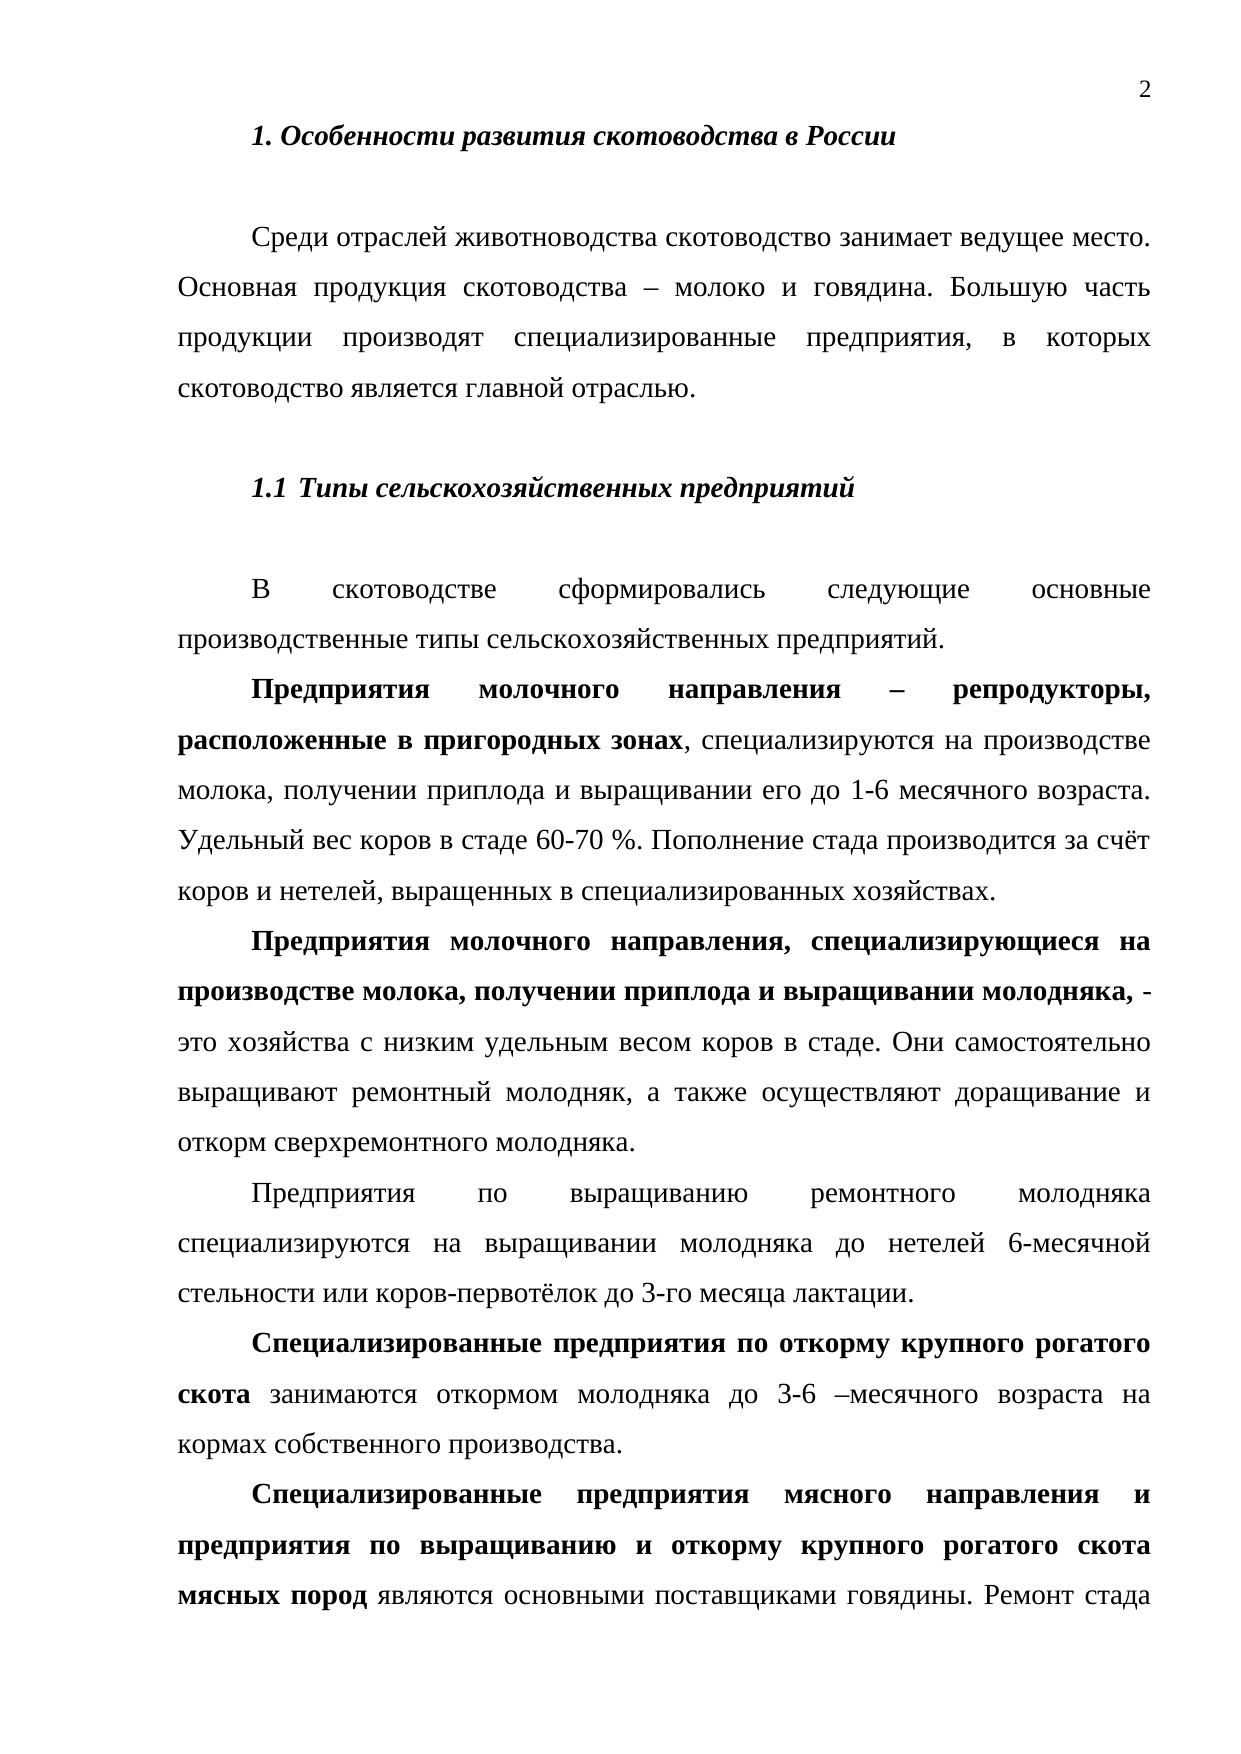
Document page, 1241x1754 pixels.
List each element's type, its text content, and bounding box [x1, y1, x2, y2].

text В скотоводстве сформировались следующие основные производственные типы сельскохозяйственных предприятий. [177, 571, 1152, 655]
text Предприятия молочного направления, специализирующиеся на производстве молока, получении приплода и выращивании молодняка, - это хозяйства с низким удельным весом коров в стаде. Они самостоятельно выращивают ремонтный молодняк, а также осуществляют доращивание и откорм сверхремонтного молодняка. [177, 923, 1152, 1158]
text Среди отраслей животноводства скотоводство занимает ведущее место. Основная продукция скотоводства – молоко и говядина. Большую часть продукции производят специализированные предприятия, в которых скотоводство является главной отраслью. [177, 219, 1152, 403]
list Типы сельскохозяйственных предприятий [251, 470, 1152, 504]
text 1. Особенности развития скотоводства в России [177, 118, 1152, 152]
text Предприятия по выращиванию ремонтного молодняка специализируются на выращивании молодняка до нетелей 6-месячной стельности или коров-первотёлок до 3-го месяца лактации. [177, 1175, 1152, 1309]
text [177, 1477, 1152, 1611]
text Предприятия молочного направления – репродукторы, расположенные в пригородных зонах, специализируются на производстве молока, получении приплода и выращивании его до 1-6 месячного возраста. Удельный вес коров в стаде 60-70 %. Пополнение стада производится за счёт коров и нетелей, выращенных в специализированных хозяйствах. [177, 672, 1152, 906]
text Специализированные предприятия по откорму крупного рогатого скота занимаются откормом молодняка до 3-6 –месячного возраста на кормах собственного производства. [177, 1326, 1152, 1460]
